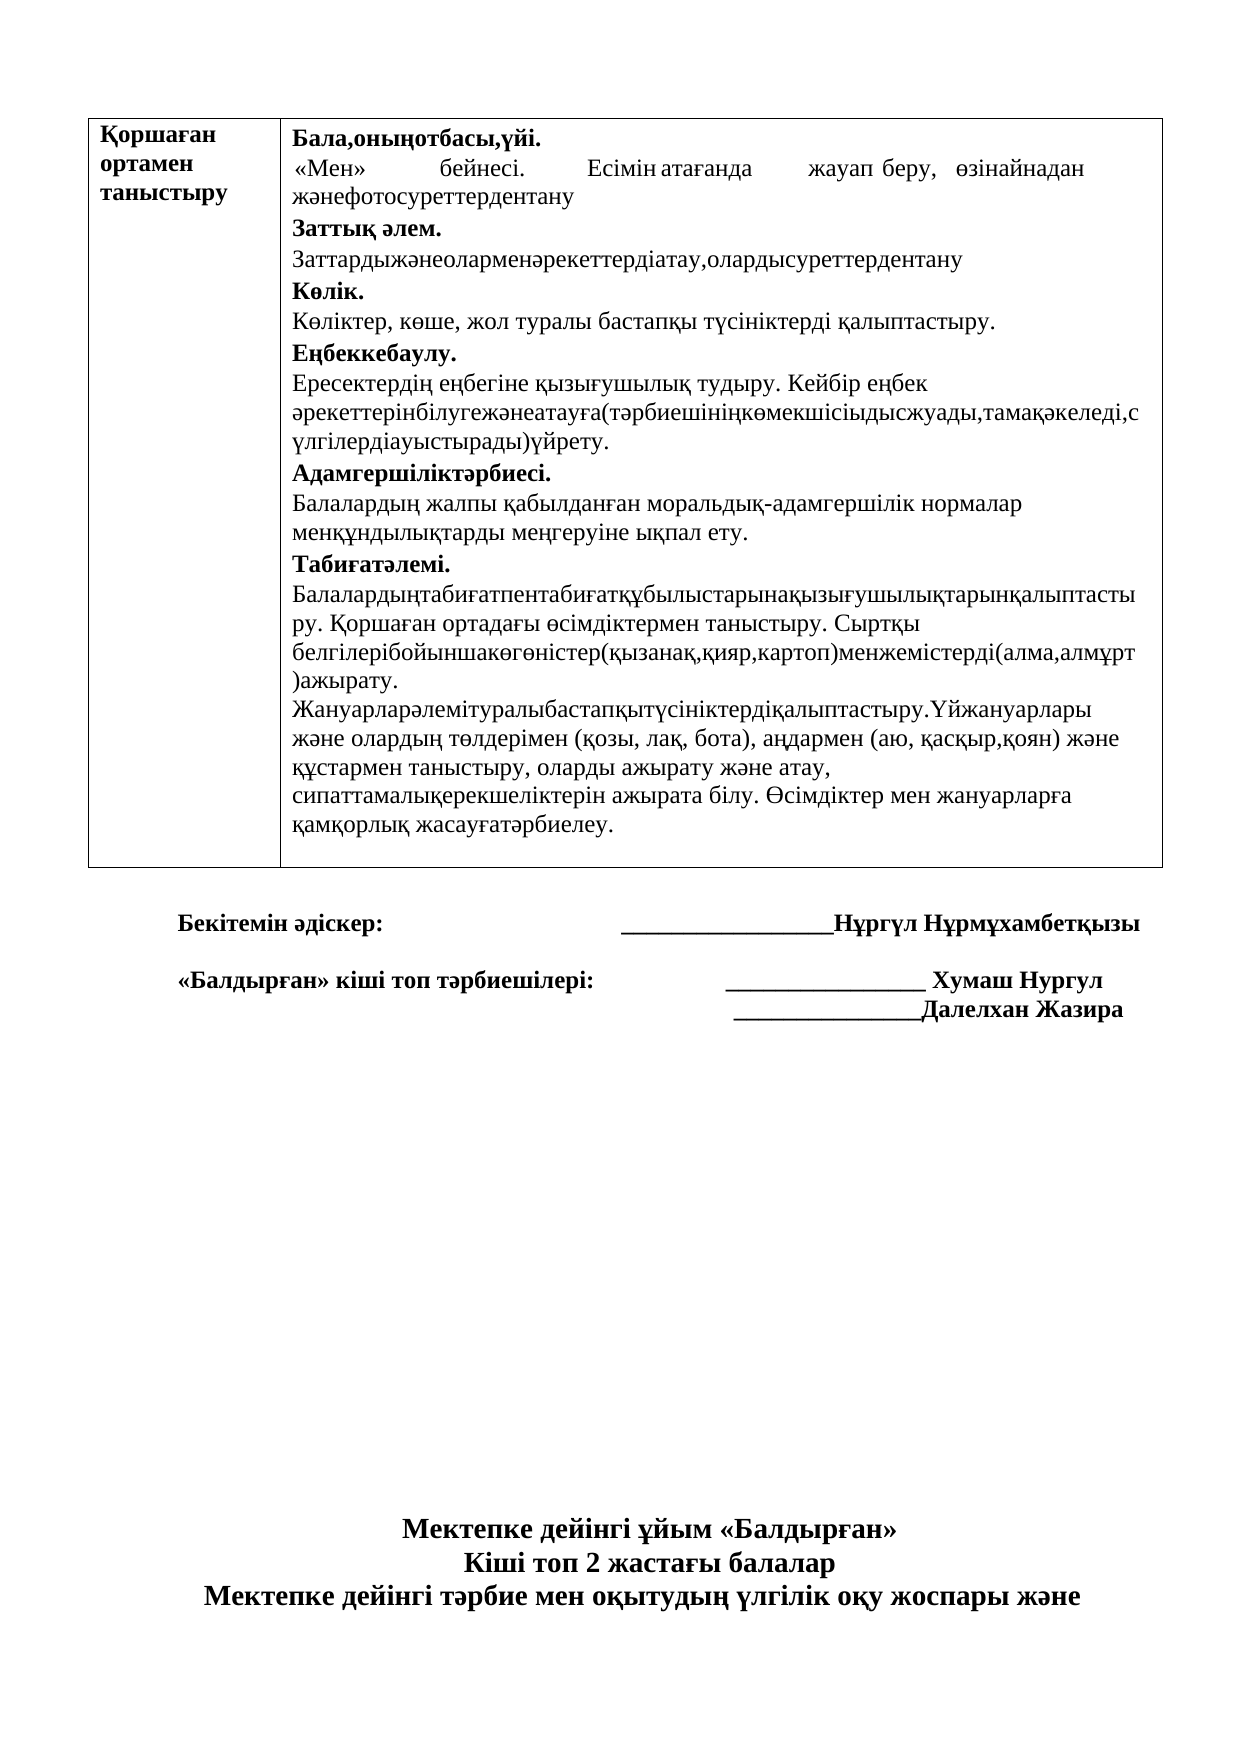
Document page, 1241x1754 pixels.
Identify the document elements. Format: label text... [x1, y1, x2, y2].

text Кіші топ 2 жастағы балалар [148, 1545, 1152, 1578]
text Мектепке дейінгі тәрбие мен оқытудың үлгілік оқу жоспары және [133, 1578, 1152, 1612]
text «Балдырған» кіші топ тәрбиешілері: ________________ Хумаш Нургул [177, 965, 1152, 994]
table_cell Бала,оныңотбасы,үйі. «Мен» бейнесі. Есімін атағанда жауап беру, өзінайнадан жәнефотосуреттердентану Заттық әлем. Заттардыжәнеоларменәрекеттердіатау,олардысуреттердентану Көлік. Көліктер, көше, жол туралы бастапқы түсініктерді қалыптастыру. Еңбеккебаулу. Ересектердің еңбегіне қызығушылық тудыру. Кейбір еңбек әрекеттерінбілугежәнеатауға(тәрбиешініңкөмекшісіыдысжуады,тамақәкеледі,сүлгілердіауыстырады)үйрету. Адамгершіліктәрбиесі. Балалардың жалпы қабылданған моральдық-адамгершілік нормалар менқұндылықтарды меңгеруіне ықпал ету. Табиғатәлемі. Балалардыңтабиғатпентабиғатқұбылыстарынақызығушылықтарынқалыптастыру. Қоршаған ортадағы өсімдіктермен таныстыру. Сыртқы белгілерібойыншакөгөністер(қызанақ,қияр,картоп)менжемістерді(алма,алмұрт)ажырату. Жануарларәлемітуралыбастапқытүсініктердіқалыптастыру.Үйжануарлары және олардың төлдерімен (қозы, лақ, бота), аңдармен (аю, қасқыр,қоян) және құстармен таныстыру, оларды ажырату және атау, сипаттамалықерекшеліктерін ажырата білу. Өсімдіктер мен жануарларға қамқорлық жасауғатәрбиелеу. [281, 119, 1162, 867]
text _______________Далелхан Жазира [177, 994, 1152, 1023]
text Мектепке дейінгі ұйым «Балдырған» [148, 1511, 1152, 1545]
text Бекітемін әдіскер: _________________Нұргүл Нұрмұхамбетқызы [177, 908, 1152, 936]
table_cell Қоршаған ортамен таныстыру [89, 119, 280, 867]
